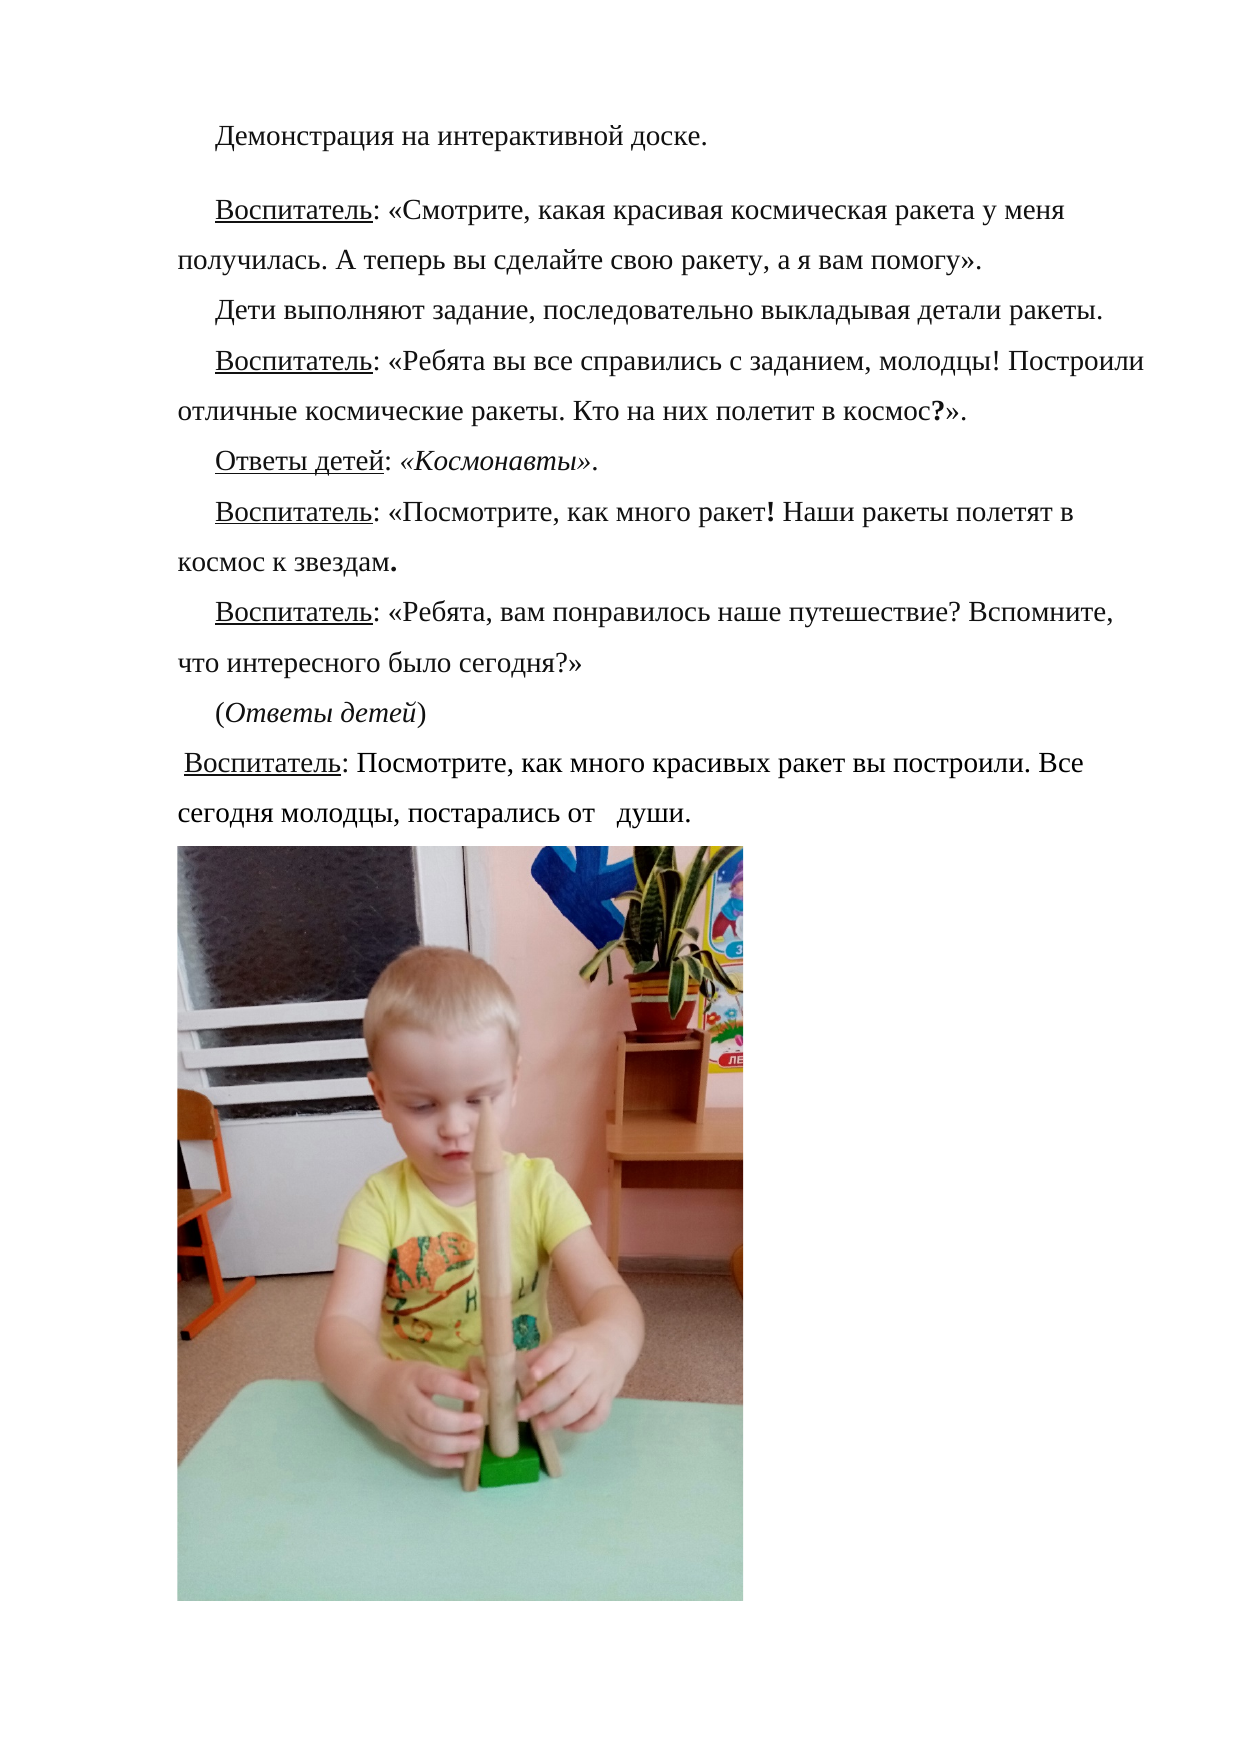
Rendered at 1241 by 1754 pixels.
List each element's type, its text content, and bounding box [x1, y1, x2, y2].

text Воспитатель: «Ребята вы все справились с заданием, молодцы! Построили отличные космические ракеты. Кто на них полетит в космос?». [177, 343, 1152, 427]
text Воспитатель: Посмотрите, как много красивых ракет вы построили. Все сегодня молодцы, постарались от души. [177, 745, 1152, 829]
picture [177, 846, 744, 1601]
text Воспитатель: «Посмотрите, как много ракет! Наши ракеты полетят в космос к звездам. [177, 494, 1152, 578]
text (Ответы детей) [177, 695, 1152, 728]
text Воспитатель: «Ребята, вам понравилось наше путешествие? Вспомните, что интересного было сегодня?» [177, 594, 1152, 678]
text Ответы детей: «Космонавты». [177, 443, 1152, 477]
text Дети выполняют задание, последовательно выкладывая детали ракеты. [177, 292, 1152, 326]
text Воспитатель: «Смотрите, какая красивая космическая ракета у меня получилась. А теперь вы сделайте свою ракету, а я вам помогу». [177, 192, 1152, 276]
text Демонстрация на интерактивной доске. [177, 118, 1152, 152]
